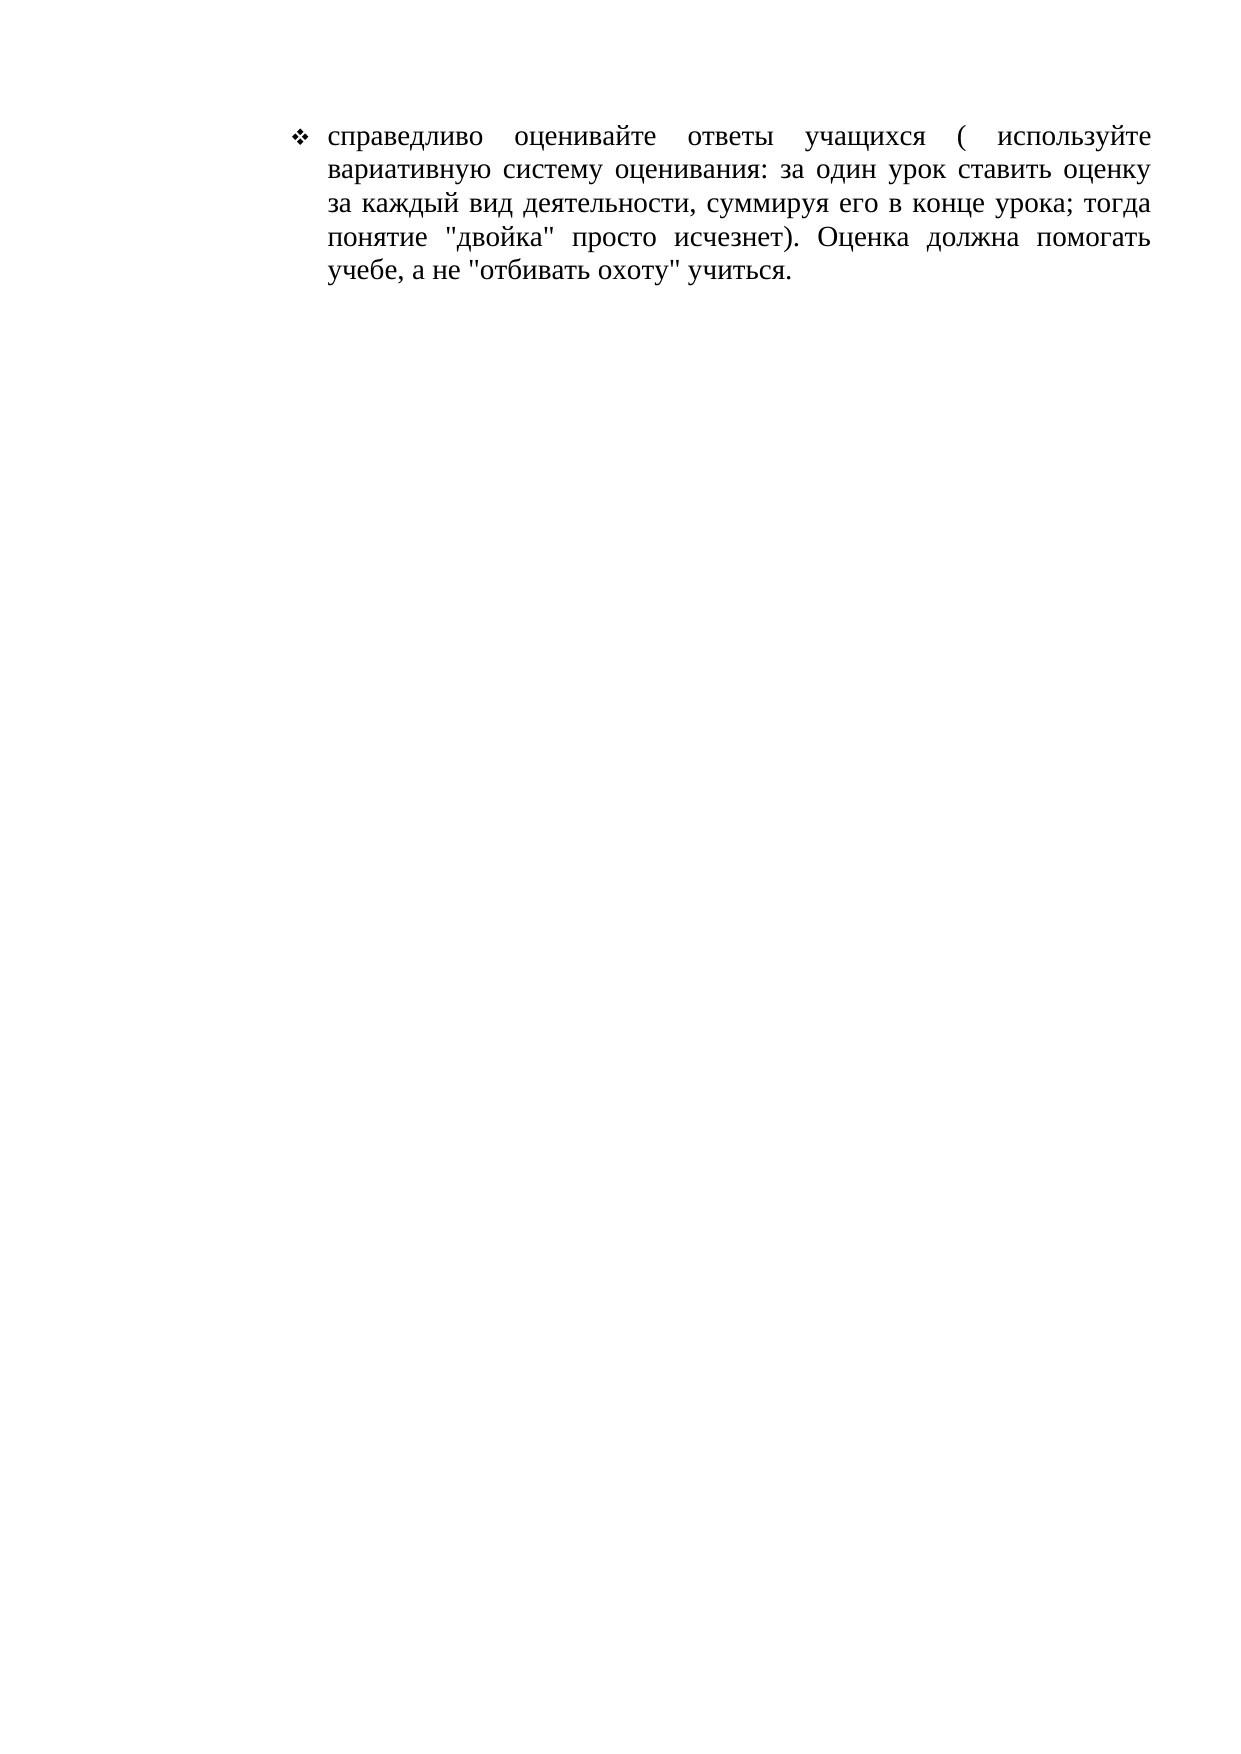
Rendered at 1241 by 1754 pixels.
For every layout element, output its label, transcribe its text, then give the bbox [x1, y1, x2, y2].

list справедливо оценивайте ответы учащихся ( используйте вариативную систему оценивания: за один урок ставить оценку за каждый вид деятельности, суммируя его в конце урока; тогда понятие "двойка" просто исчезнет). Оценка должна помогать учебе, а не "отбивать охоту" учиться. [290, 118, 1152, 286]
